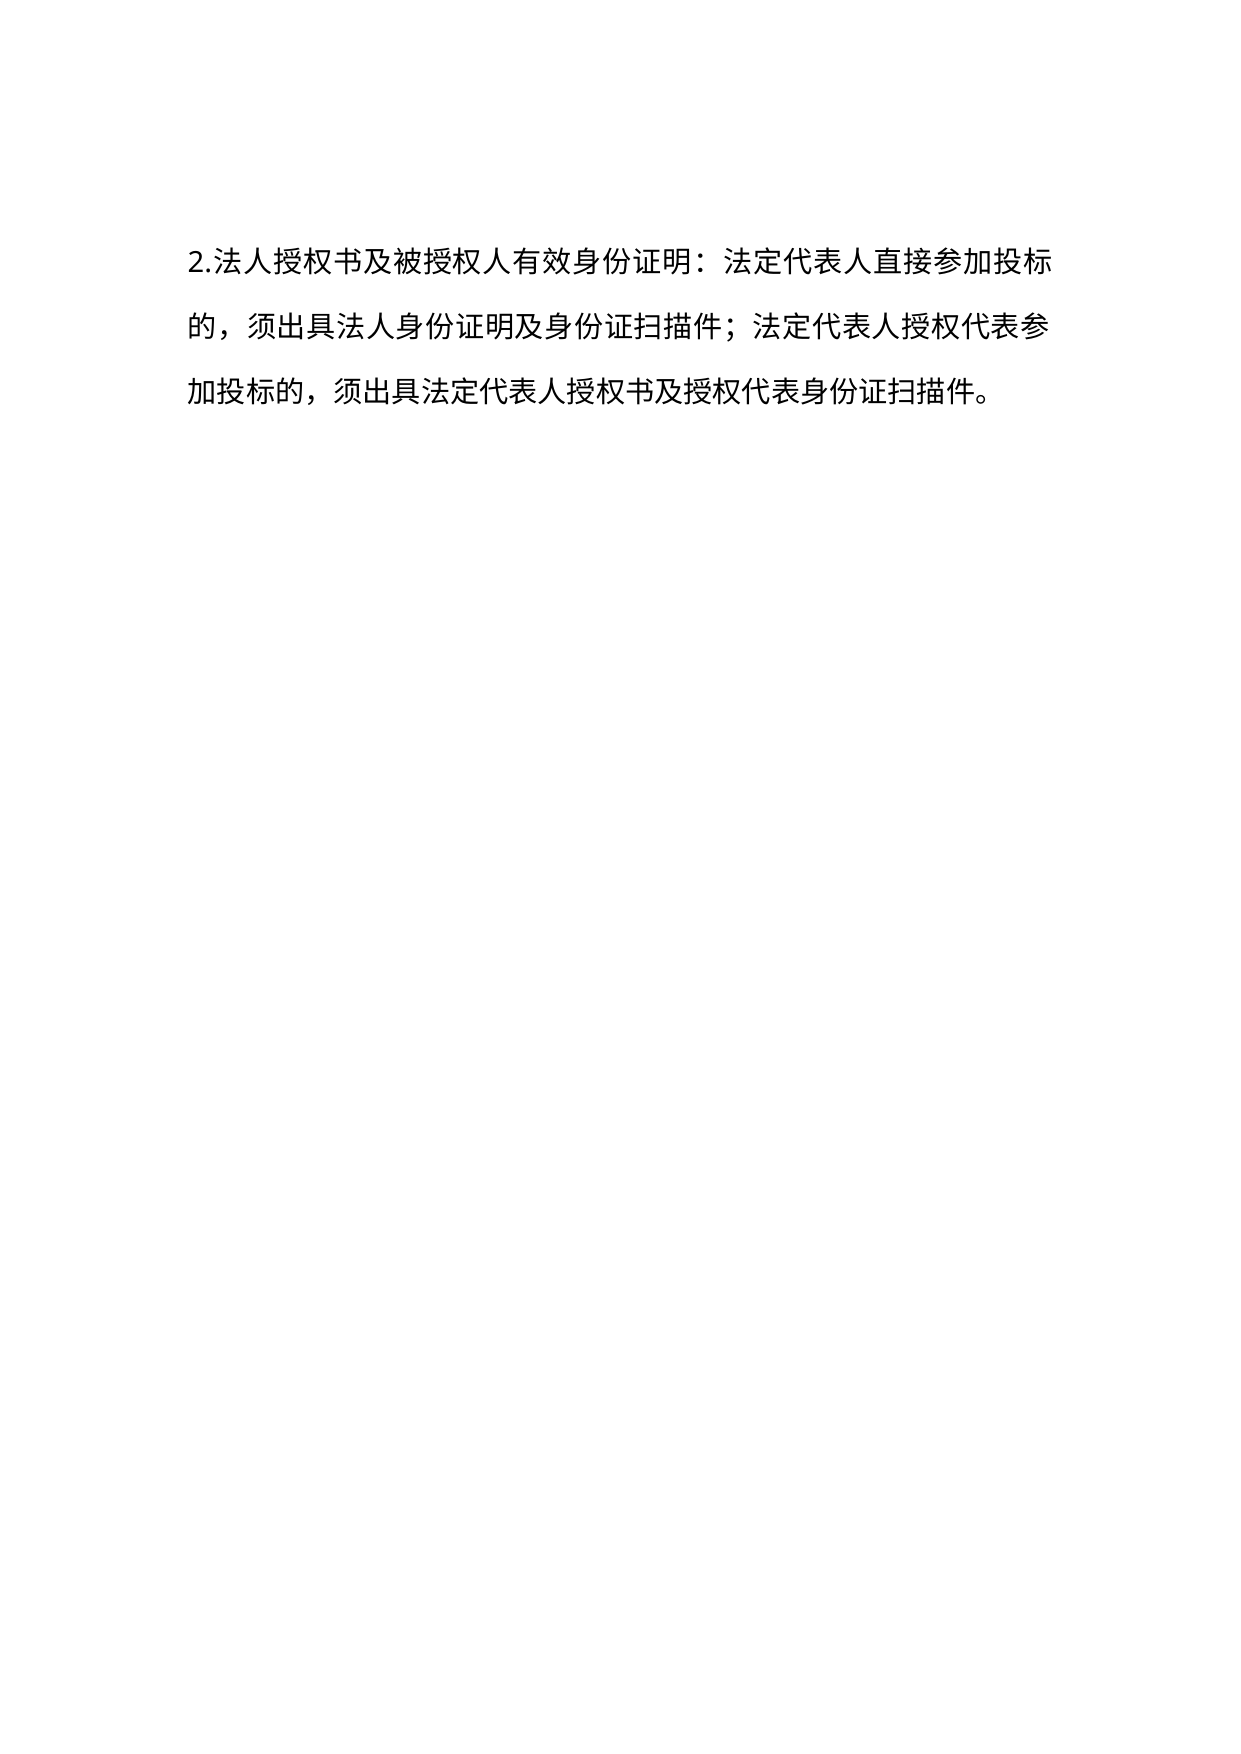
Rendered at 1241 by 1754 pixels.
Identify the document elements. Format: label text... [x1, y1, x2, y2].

text 2.法人授权书及被授权人有效身份证明：法定代表人直接参加投标的，须出具法人身份证明及身份证扫描件；法定代表人授权代表参加投标的，须出具法定代表人授权书及授权代表身份证扫描件。 [187, 227, 1053, 422]
